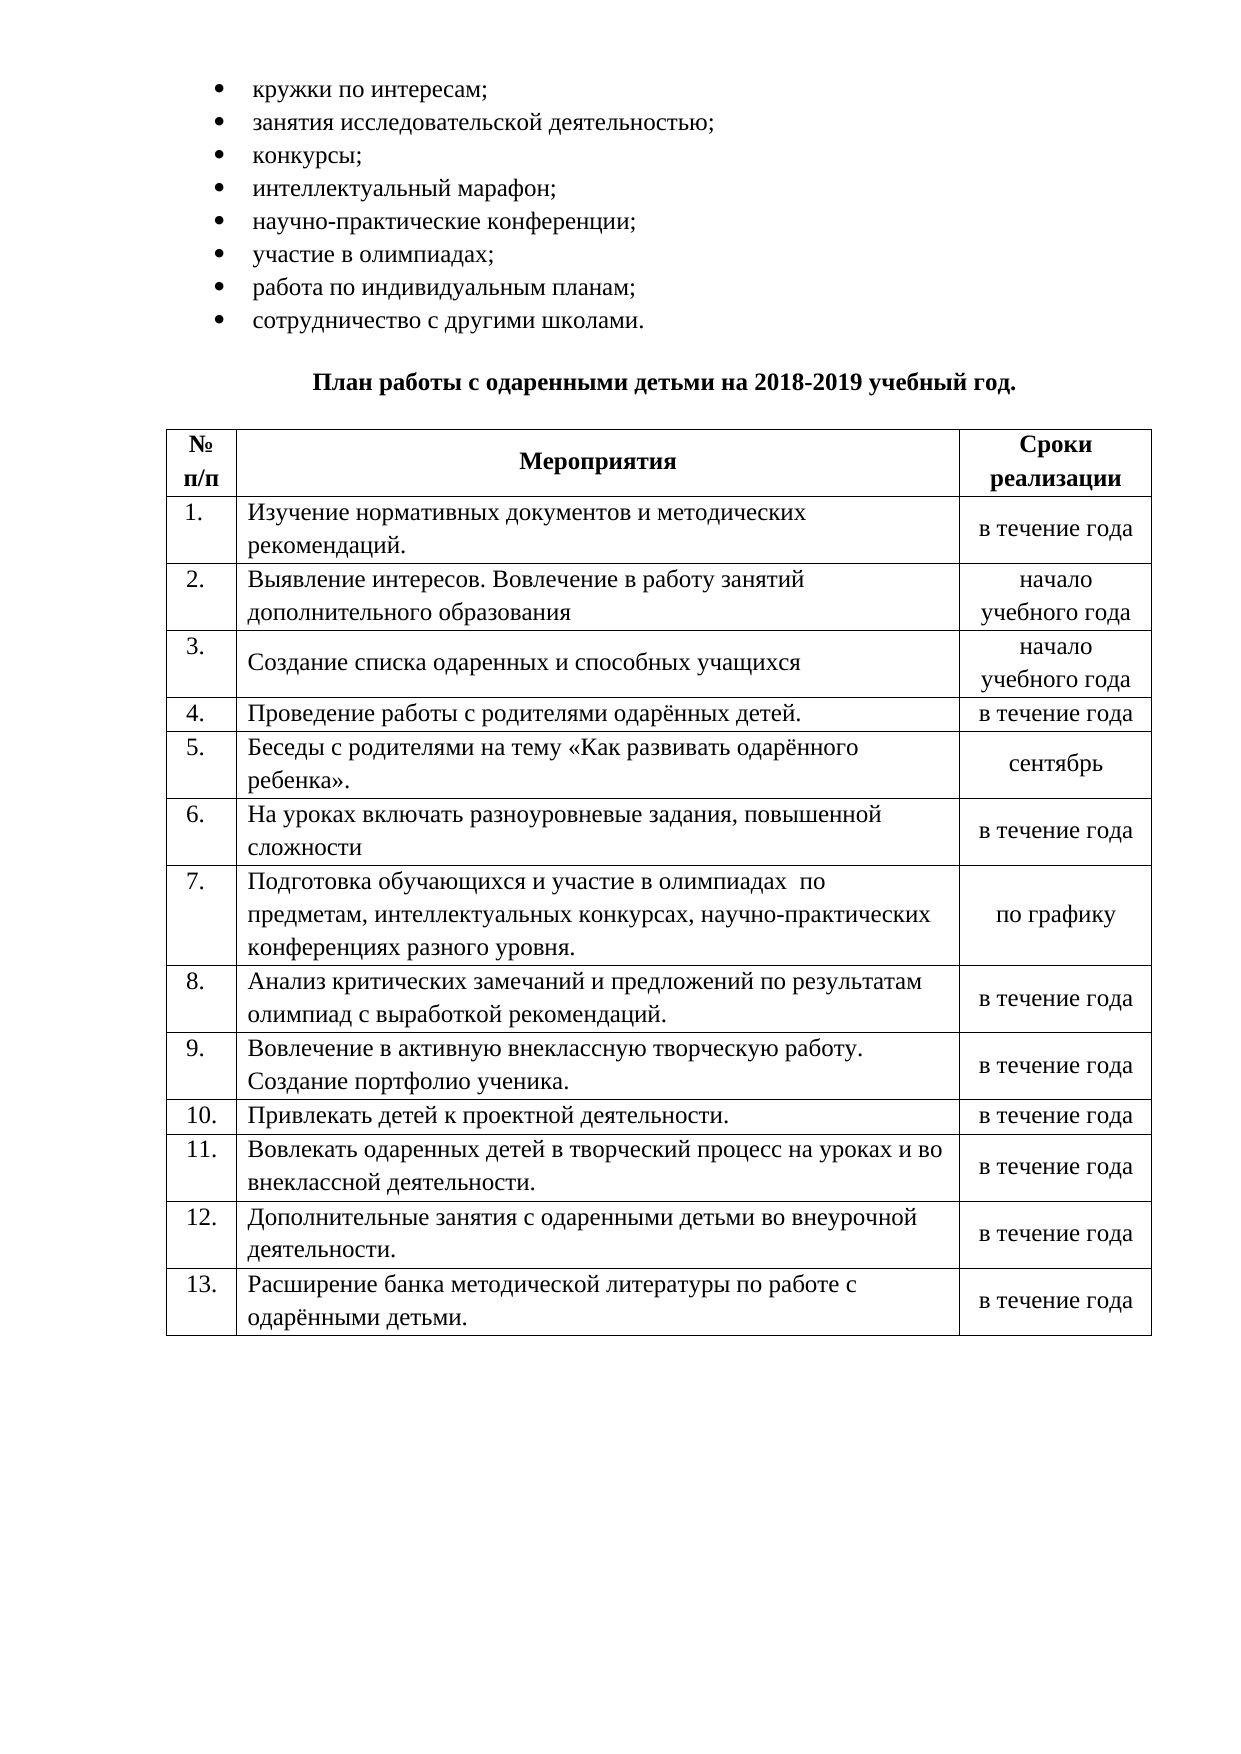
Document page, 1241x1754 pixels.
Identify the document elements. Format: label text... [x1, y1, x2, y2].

list занятия исследовательской деятельностью; [215, 107, 1152, 136]
table_cell [167, 966, 236, 1032]
table_cell Анализ критических замечаний и предложений по результатам олимпиад с выработкой рекомендаций. [237, 966, 959, 1032]
table_cell Беседы с родителями на тему «Как развивать одарённого ребенка». [237, 732, 959, 798]
table_cell в течение года [960, 1269, 1151, 1335]
table_header Мероприятия [237, 430, 959, 496]
table_cell в течение года [960, 1033, 1151, 1099]
table_cell [167, 732, 236, 798]
table_cell [167, 1269, 236, 1335]
list участие в олимпиадах; [215, 239, 1152, 268]
table_cell Создание списка одаренных и способных учащихся [237, 631, 959, 697]
table_cell в течение года [960, 1202, 1151, 1268]
list работа по индивидуальным планам; [215, 272, 1152, 301]
table_cell [167, 1135, 236, 1201]
table_cell [167, 497, 236, 563]
table_cell На уроках включать разноуровневые задания, повышенной сложности [237, 799, 959, 865]
list интеллектуальный марафон; [215, 173, 1152, 202]
table_cell в течение года [960, 1100, 1151, 1133]
table_cell Выявление интересов. Вовлечение в работу занятий дополнительного образования [237, 564, 959, 630]
table_cell [167, 1033, 236, 1099]
table_cell [167, 1202, 236, 1268]
table_cell начало учебного года [960, 631, 1151, 697]
table_cell Расширение банка методической литературы по работе с одарёнными детьми. [237, 1269, 959, 1335]
table_cell Привлекать детей к проектной деятельности. [237, 1100, 959, 1133]
table_cell [167, 698, 236, 731]
list научно-практические конференции; [215, 206, 1152, 235]
table_cell Изучение нормативных документов и методических рекомендаций. [237, 497, 959, 563]
table_cell по графику [960, 866, 1151, 965]
table_cell Вовлечение в активную внеклассную творческую работу. Создание портфолио ученика. [237, 1033, 959, 1099]
table_cell в течение года [960, 497, 1151, 563]
text План работы с одаренными детьми на 2018-2019 учебный год. [177, 367, 1152, 396]
table_cell в течение года [960, 799, 1151, 865]
table_header № п/п [167, 430, 236, 496]
table_cell [167, 564, 236, 630]
list сотрудничество с другими школами. [215, 305, 1152, 334]
table_header Сроки реализации [960, 430, 1151, 496]
table_cell в течение года [960, 966, 1151, 1032]
table_cell [167, 799, 236, 865]
table_cell в течение года [960, 1135, 1151, 1201]
table_cell Вовлекать одаренных детей в творческий процесс на уроках и во внеклассной деятельности. [237, 1135, 959, 1201]
table_cell Проведение работы с родителями одарённых детей. [237, 698, 959, 731]
table_cell в течение года [960, 698, 1151, 731]
table_cell [167, 1100, 236, 1133]
table_cell Подготовка обучающихся и участие в олимпиадах по предметам, интеллектуальных конкурсах, научно-практических конференциях разного уровня. [237, 866, 959, 965]
table_cell [167, 631, 236, 697]
list конкурсы; [215, 140, 1152, 169]
table_cell Дополнительные занятия с одаренными детьми во внеурочной деятельности. [237, 1202, 959, 1268]
table_cell сентябрь [960, 732, 1151, 798]
list кружки по интересам; [215, 74, 1152, 103]
table_cell [167, 866, 236, 965]
table_cell начало учебного года [960, 564, 1151, 630]
